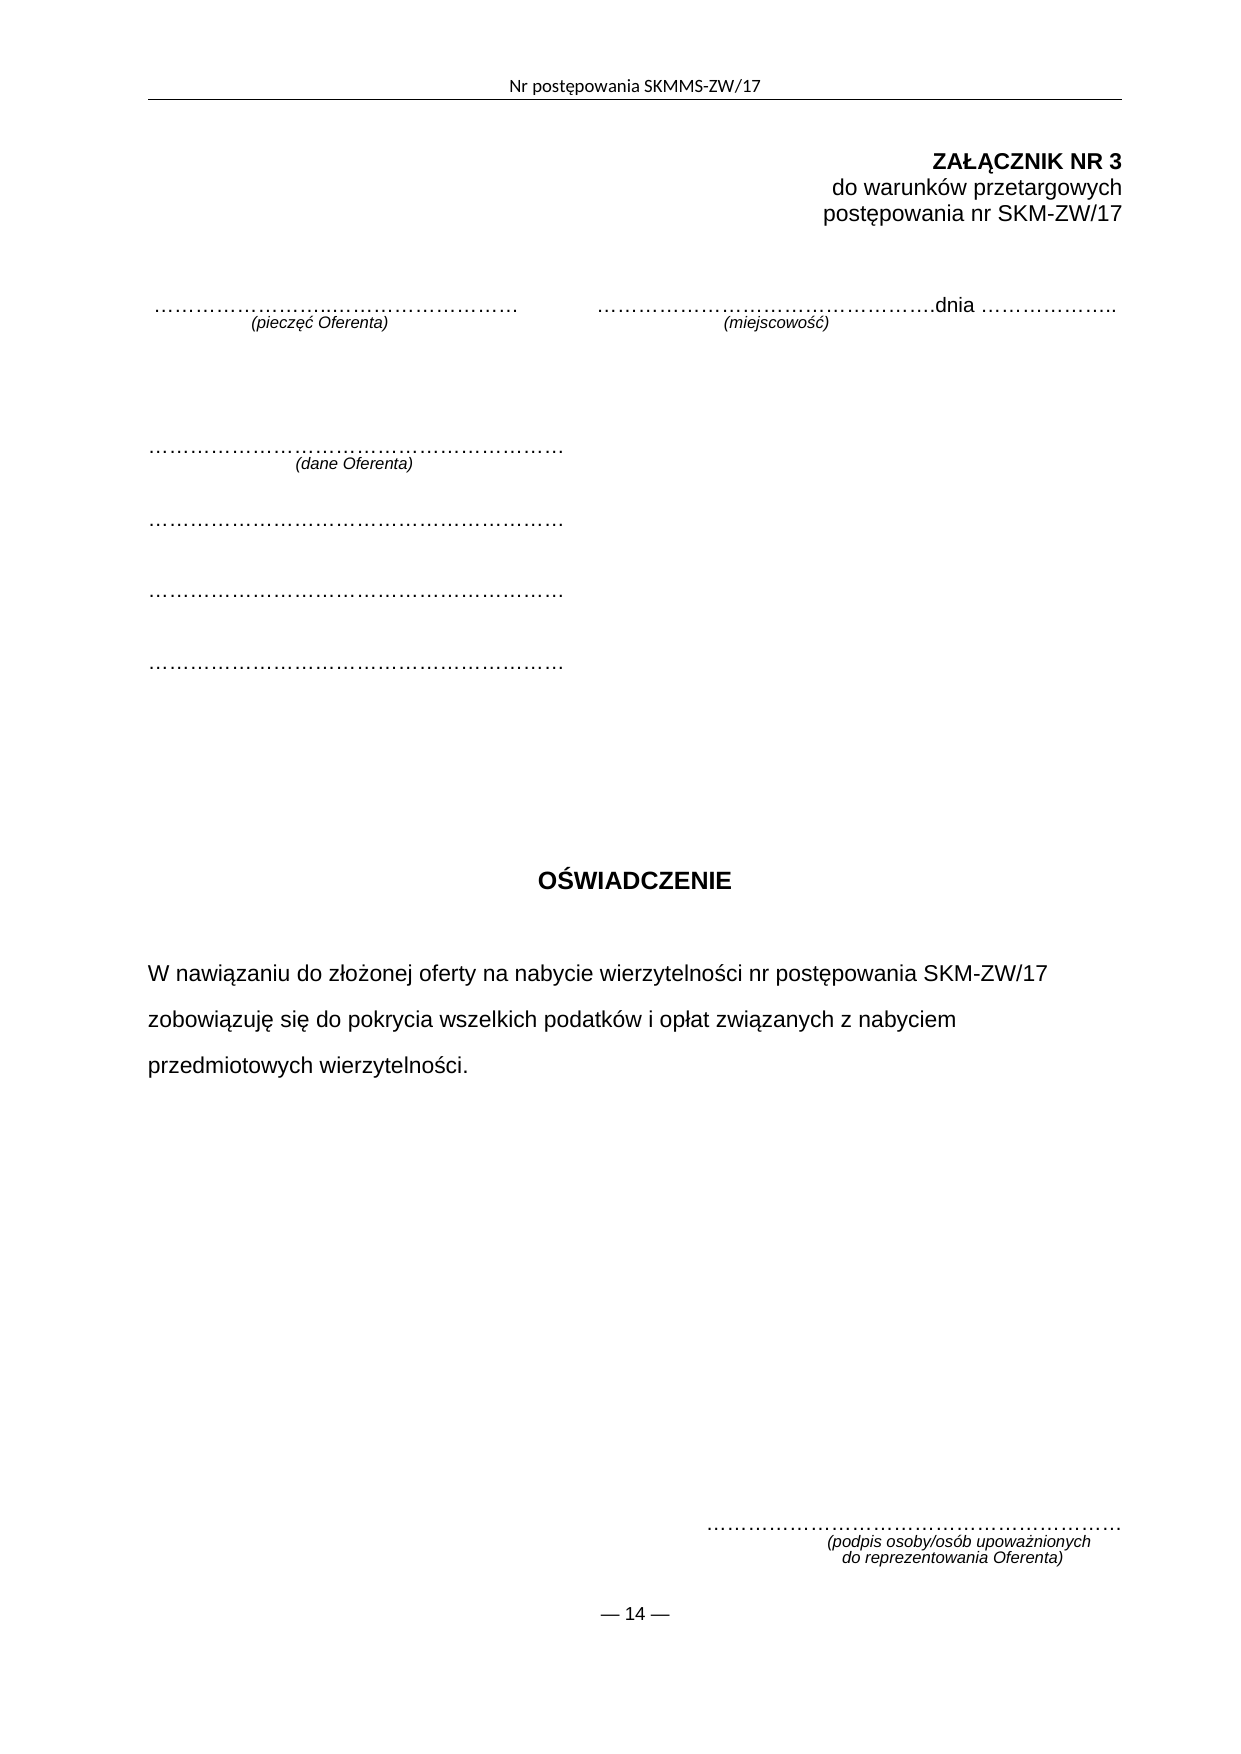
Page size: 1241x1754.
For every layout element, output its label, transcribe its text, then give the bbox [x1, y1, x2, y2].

text …………………………………………………… [148, 578, 1122, 602]
text do reprezentowania Oferenta) [842, 1551, 1122, 1567]
text ……………………..……………………… ………………………………………….dnia ……………….. [148, 299, 1122, 315]
text (pieczęć Oferenta) (miejscowość) [251, 315, 1122, 332]
text (podpis osoby/osób upoważnionych [827, 1534, 1122, 1551]
text …………………………………………………… [148, 1517, 1122, 1534]
text postępowania nr SKM-ZW/17 [148, 200, 1122, 227]
text …………………………………………………… [148, 440, 1122, 456]
text …………………………………………………… [148, 650, 1122, 674]
text (dane Oferenta) [295, 456, 1122, 473]
text OŚWIADCZENIE [148, 866, 1122, 894]
text …………………………………………………… [148, 506, 1122, 530]
text do warunków przetargowych [148, 174, 1122, 200]
text ZAŁĄCZNIK NR 3 [148, 148, 1122, 174]
text W nawiązaniu do złożonej oferty na nabycie wierzytelności nr postępowania SKM-ZW/17 zobowiązuję się do pokrycia wszelkich podatków i opłat związanych z nabyciem przedmiotowych wierzytelności. [148, 945, 1122, 1082]
